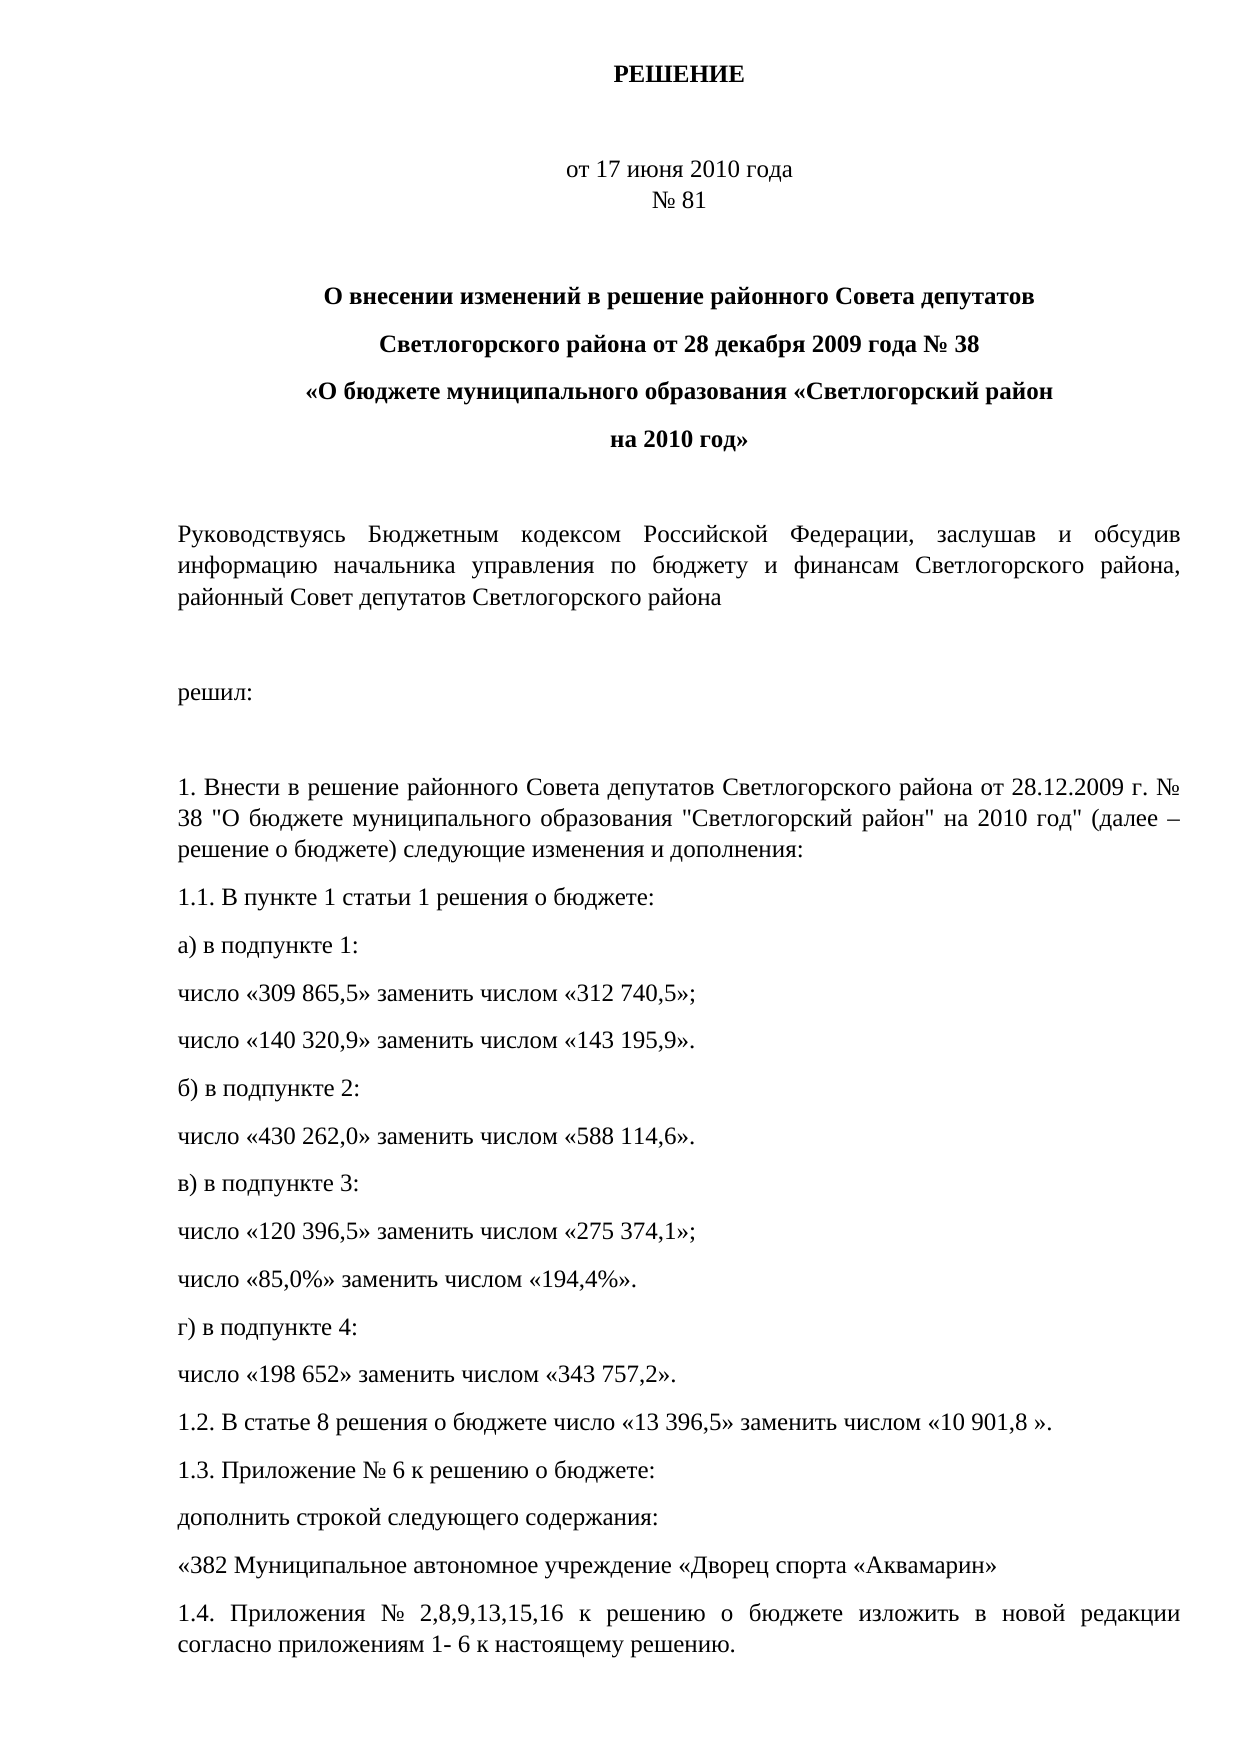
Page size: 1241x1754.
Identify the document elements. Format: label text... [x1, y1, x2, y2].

text а) в подпункте 1: [177, 930, 1181, 959]
text число «85,0%» заменить числом «194,4%». [177, 1264, 1181, 1293]
text г) в подпункте 4: [177, 1312, 1181, 1340]
text дополнить строкой следующего содержания: [177, 1502, 1181, 1531]
text «382 Муниципальное автономное учреждение «Дворец спорта «Аквамарин» [177, 1550, 1181, 1579]
text число «430 262,0» заменить числом «588 114,6». [177, 1121, 1181, 1149]
text 1.2. В статье 8 решения о бюджете число «13 396,5» заменить числом «10 901,8 ». [177, 1407, 1181, 1436]
text 1. Внести в решение районного Совета депутатов Светлогорского района от 28.12.2009 г. № 38 "О бюджете муниципального образования "Светлогорский район" на 2010 год" (далее – решение о бюджете) следующие изменения и дополнения: [177, 772, 1181, 863]
text число «198 652» заменить числом «343 757,2». [177, 1359, 1181, 1388]
text б) в подпункте 2: [177, 1073, 1181, 1102]
text Руководствуясь Бюджетным кодексом Российской Федерации, заслушав и обсудив информацию начальника управления по бюджету и финансам Светлогорского района, районный Совет депутатов Светлогорского района [177, 519, 1181, 610]
text О внесении изменений в решение районного Совета депутатов [177, 281, 1181, 310]
text «О бюджете муниципального образования «Светлогорский район [177, 376, 1181, 405]
text на 2010 год» [177, 424, 1181, 453]
text 1.1. В пункте 1 статьи 1 решения о бюджете: [177, 882, 1181, 911]
text число «309 865,5» заменить числом «312 740,5»; [177, 978, 1181, 1006]
text в) в подпункте 3: [177, 1168, 1181, 1197]
text число «120 396,5» заменить числом «275 374,1»; [177, 1216, 1181, 1245]
text от 17 июня 2010 года № 81 [177, 154, 1181, 214]
text решил: [177, 677, 1181, 706]
text Светлогорского района от 28 декабря 2009 года № 38 [177, 329, 1181, 357]
text 1.4. Приложения № 2,8,9,13,15,16 к решению о бюджете изложить в новой редакции согласно приложениям 1- 6 к настоящему решению. [177, 1598, 1181, 1658]
text 1.3. Приложение № 6 к решению о бюджете: [177, 1455, 1181, 1483]
text число «140 320,9» заменить числом «143 195,9». [177, 1025, 1181, 1054]
text РЕШЕНИЕ [177, 59, 1181, 88]
